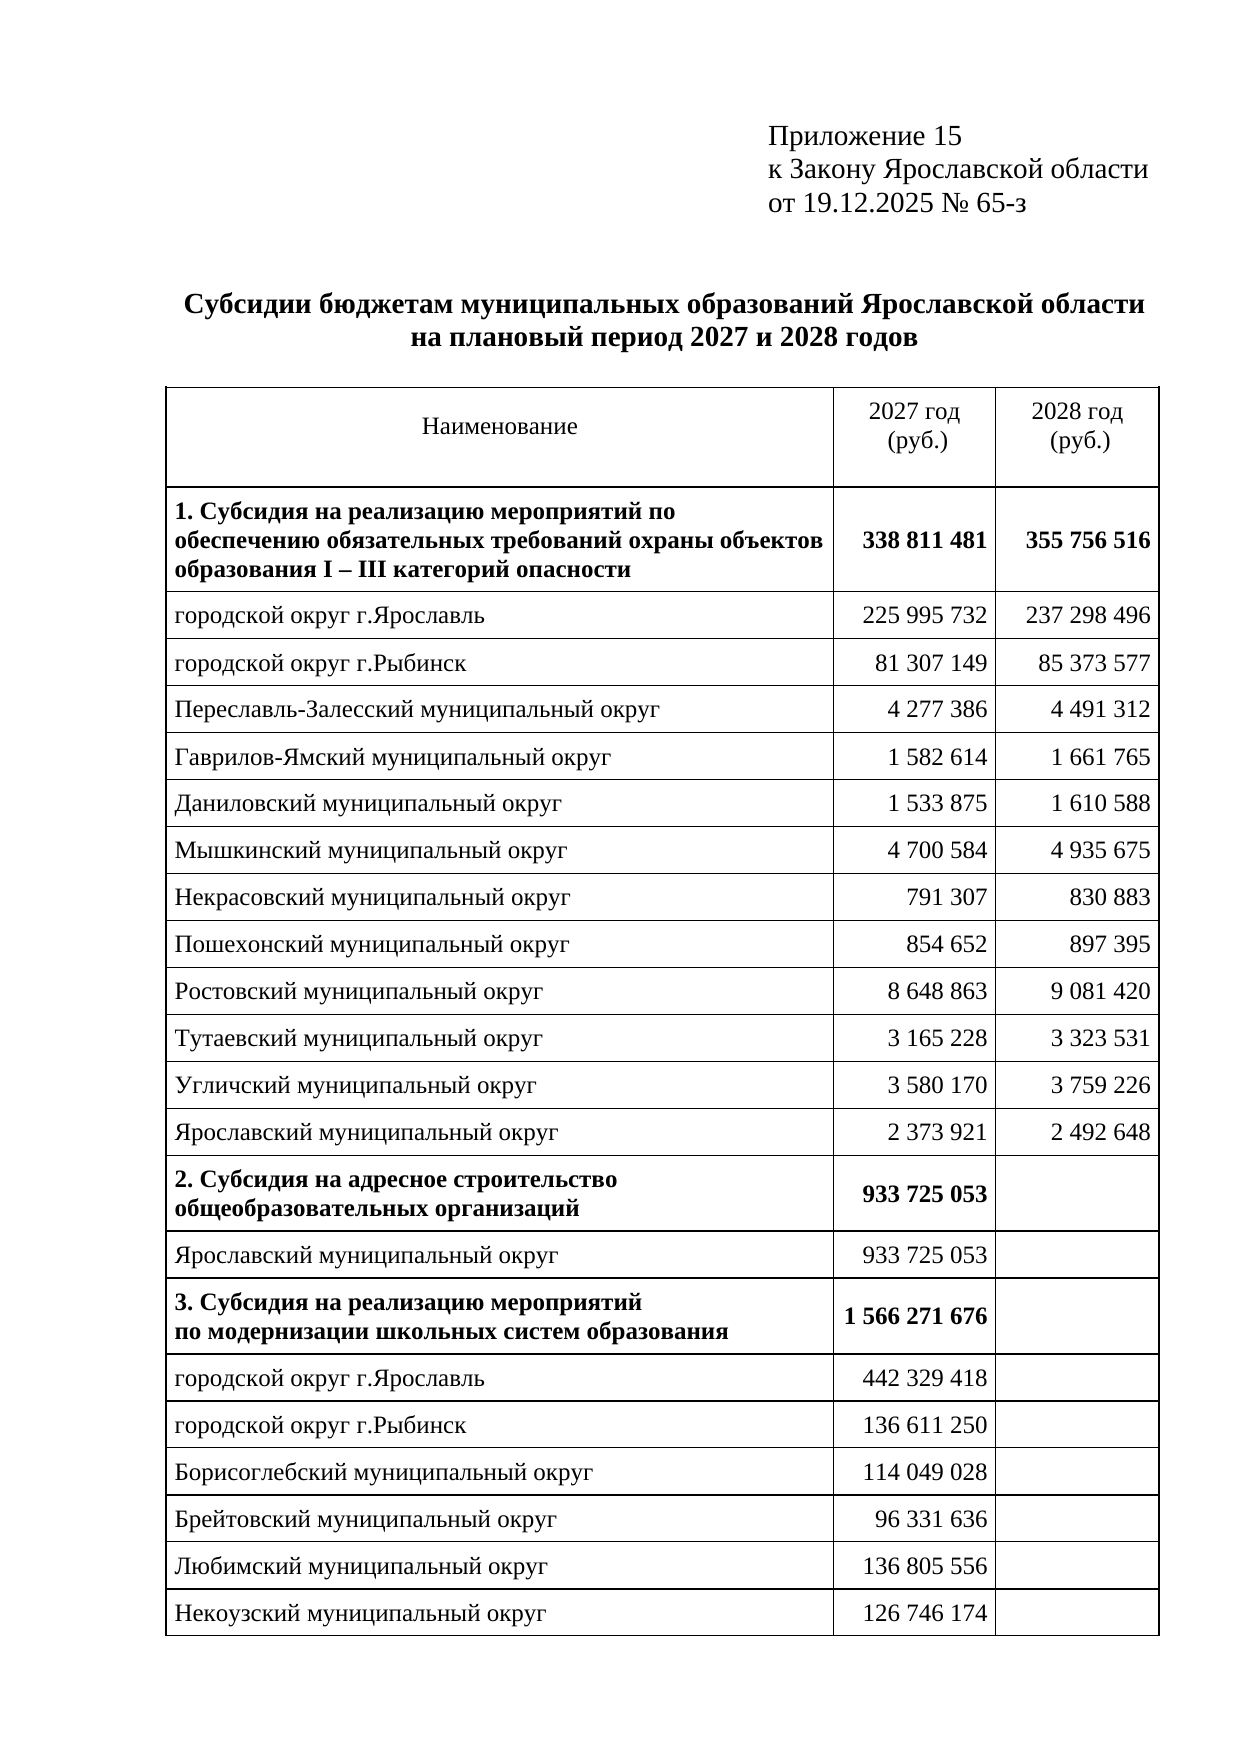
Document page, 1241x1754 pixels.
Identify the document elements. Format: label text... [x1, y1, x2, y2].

table_cell [996, 1355, 1158, 1400]
table_cell Даниловский муниципальный округ [167, 780, 833, 826]
table_cell 1 533 875 [834, 780, 995, 826]
table_cell 1 610 588 [996, 780, 1158, 826]
table_cell [996, 1232, 1158, 1277]
table_header Наименование [167, 388, 833, 486]
table_cell 338 811 481 [834, 488, 995, 591]
table_cell 4 277 386 [834, 686, 995, 732]
table_cell [996, 1448, 1158, 1494]
table_cell [996, 1496, 1158, 1541]
table_cell 4 491 312 [996, 686, 1158, 732]
table_cell Гаврилов-Ямский муниципальный округ [167, 733, 833, 779]
table_cell 4 700 584 [834, 827, 995, 873]
table_cell 1 661 765 [996, 733, 1158, 779]
table_cell 9 081 420 [996, 968, 1158, 1013]
table_header 2027 год (руб.) [834, 388, 995, 486]
table_cell 1. Субсидия на реализацию мероприятий по обеспечению обязательных требований охраны объектов образования I – III категорий опасности [167, 488, 833, 591]
table_cell Ярославский муниципальный округ [167, 1109, 833, 1154]
table_cell 442 329 418 [834, 1355, 995, 1400]
table_cell 85 373 577 [996, 639, 1158, 685]
table_cell 3 580 170 [834, 1062, 995, 1107]
table_cell Борисоглебский муниципальный округ [167, 1448, 833, 1494]
table_cell 237 298 496 [996, 592, 1158, 638]
table_cell [996, 1279, 1158, 1353]
table_cell Тутаевский муниципальный округ [167, 1015, 833, 1061]
text на плановый период 2027 и 2028 годов [177, 319, 1152, 353]
table_cell [996, 1542, 1158, 1588]
table_cell 355 756 516 [996, 488, 1158, 591]
table_cell городской округ г.Ярославль [167, 592, 833, 638]
table_cell 2 492 648 [996, 1109, 1158, 1154]
table_cell [996, 1590, 1158, 1635]
table_cell Угличский муниципальный округ [167, 1062, 833, 1107]
table_cell 1 582 614 [834, 733, 995, 779]
table_cell 2 373 921 [834, 1109, 995, 1154]
table_cell Некоузский муниципальный округ [167, 1590, 833, 1635]
table_cell 81 307 149 [834, 639, 995, 685]
table_cell 126 746 174 [834, 1590, 995, 1635]
text от 19.12.2025 № 65-з [768, 185, 1152, 219]
table_cell 830 883 [996, 874, 1158, 919]
table_header 2028 год (руб.) [996, 388, 1158, 486]
table_cell городской округ г.Рыбинск [167, 639, 833, 685]
table_cell Ярославский муниципальный округ [167, 1232, 833, 1277]
table_cell 3 759 226 [996, 1062, 1158, 1107]
table_cell 3 165 228 [834, 1015, 995, 1061]
text Субсидии бюджетам муниципальных образований Ярославской области [177, 286, 1152, 319]
table_cell 8 648 863 [834, 968, 995, 1013]
text Приложение 15 [768, 118, 1152, 152]
table_cell Пошехонский муниципальный округ [167, 921, 833, 967]
table_cell 96 331 636 [834, 1496, 995, 1541]
table_cell 114 049 028 [834, 1448, 995, 1494]
table_cell городской округ г.Ярославль [167, 1355, 833, 1400]
table_cell Переславль-Залесский муниципальный округ [167, 686, 833, 732]
table_cell 4 935 675 [996, 827, 1158, 873]
table_cell 933 725 053 [834, 1232, 995, 1277]
table_cell Брейтовский муниципальный округ [167, 1496, 833, 1541]
table_cell 136 611 250 [834, 1402, 995, 1447]
table_cell 1 566 271 676 [834, 1279, 995, 1353]
table_cell 225 995 732 [834, 592, 995, 638]
text к Закону Ярославской области [768, 152, 1152, 185]
table_cell Мышкинский муниципальный округ [167, 827, 833, 873]
table_cell 2. Субсидия на адресное строительство общеобразовательных организаций [167, 1156, 833, 1230]
table_cell 933 725 053 [834, 1156, 995, 1230]
table_cell городской округ г.Рыбинск [167, 1402, 833, 1447]
table_cell [996, 1402, 1158, 1447]
table_cell Некрасовский муниципальный округ [167, 874, 833, 919]
table_cell 854 652 [834, 921, 995, 967]
table_cell Ростовский муниципальный округ [167, 968, 833, 1013]
table_cell [996, 1156, 1158, 1230]
table_cell 136 805 556 [834, 1542, 995, 1588]
table_cell 897 395 [996, 921, 1158, 967]
table_cell 3 323 531 [996, 1015, 1158, 1061]
table_cell 3. Субсидия на реализацию мероприятий по модернизации школьных систем образования [167, 1279, 833, 1353]
table_cell 791 307 [834, 874, 995, 919]
table_cell Любимский муниципальный округ [167, 1542, 833, 1588]
